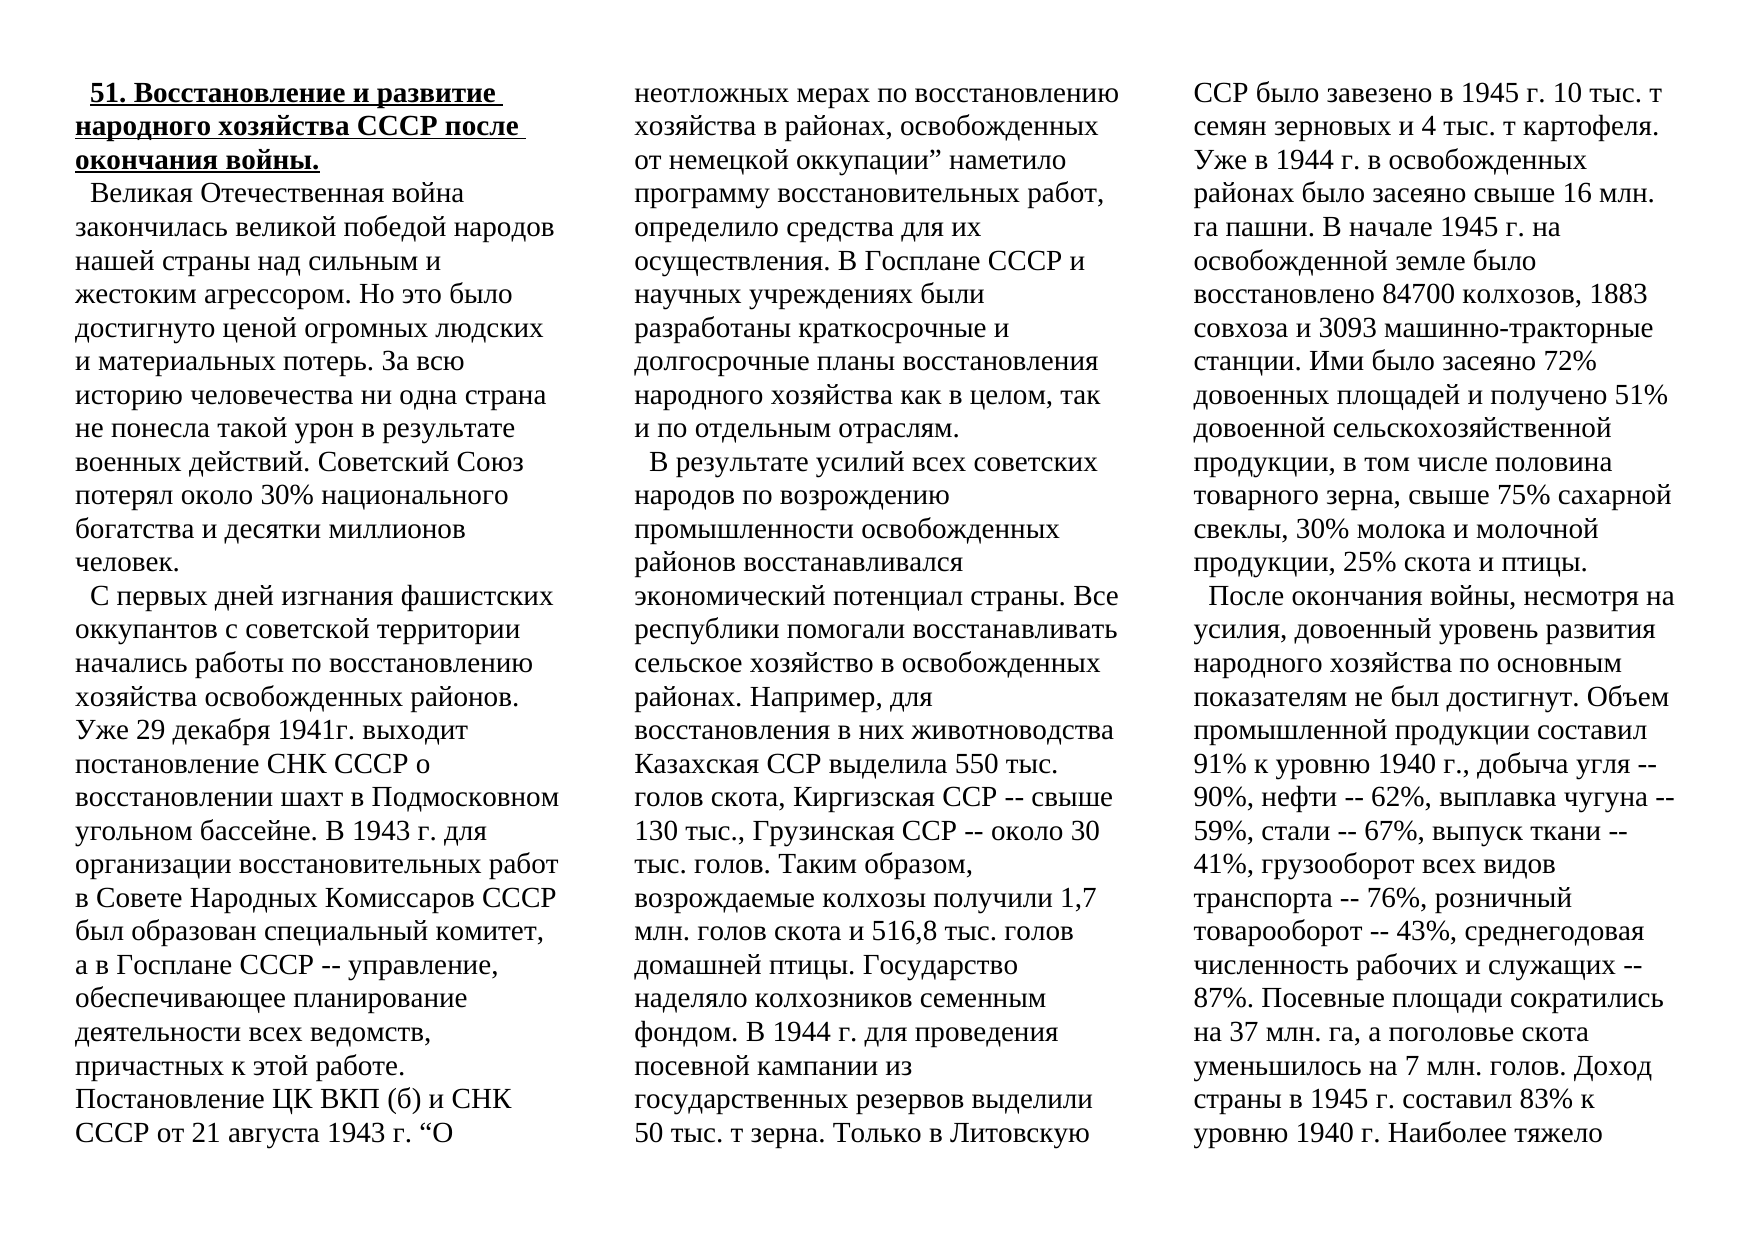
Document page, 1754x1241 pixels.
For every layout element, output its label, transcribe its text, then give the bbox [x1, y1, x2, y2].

text С первых дней изгнания фашистских оккупантов с советской территории начались работы по восстановлению хозяйства освобожденных районов. Уже 29 декабря 1941г. выходит постановление СНК СССР о восстановлении шахт в Подмосковном угольном бассейне. В . для организации восстановительных работ в Совете Народных Комиссаров СССР был образован специальный комитет, а в Госплане СССР -- управление, обеспечивающее планирование деятельности всех ведомств, причастных к этой работе. Постановление ЦК ВКП (б) и СНК СССР от 21 августа . “О неотложных мерах по восстановлению хозяйства в районах, освобожденных от немецкой оккупации” наметило программу восстановительных работ, определило средства для их осуществления. В Госплане СССР и научных учреждениях были разработаны краткосрочные и долгосрочные планы восстановления народного хозяйства как в целом, так и по отдельным отраслям. [75, 578, 560, 1148]
text Великая Отечественная война закончилась великой победой народов нашей страны над сильным и жестоким агрессором. Но это было достигнуто ценой огромных людских и материальных потерь. За всю историю человечества ни одна страна не понесла такой урон в результате военных действий. Советский Союз потерял около 30% национального богатства и десятки миллионов человек. [75, 176, 560, 578]
text В результате усилий всех советских народов по возрождению промышленности освобожденных районов восстанавливался экономический потенциал страны. Все республики помогали восстанавливать сельское хозяйство в освобожденных районах. Например, для восстановления в них животноводства Казахская ССР выделила 550 тыс. голов скота, Киргизская ССР -- свыше 130 тыс., Грузинская ССР -- около 30 тыс. голов. Таким образом, возрождаемые колхозы получили 1,7 млн. голов скота и 516,8 тыс. голов домашней птицы. Государство наделяло колхозников семенным фондом. В . для проведения посевной кампании из государственных резервов выделили 50 тыс. т зерна. Только в Литовскую ССР было завезено в . 10 тыс. т семян зерновых и 4 тыс. т картофеля. Уже в . в освобожденных районах было засеяно свыше 16 млн. га пашни. В начале . на освобожденной земле было восстановлено 84700 колхозов, 1883 совхоза и 3093 машинно-тракторные станции. Ими было засеяно 72% довоенных площадей и получено 51% довоенной сельскохозяйственной продукции, в том числе половина товарного зерна, свыше 75% сахарной свеклы, 30% молока и молочной продукции, 25% скота и птицы. [1193, 75, 1679, 578]
text В результате усилий всех советских народов по возрождению промышленности освобожденных районов восстанавливался экономический потенциал страны. Все республики помогали восстанавливать сельское хозяйство в освобожденных районах. Например, для восстановления в них животноводства Казахская ССР выделила 550 тыс. голов скота, Киргизская ССР -- свыше 130 тыс., Грузинская ССР -- около 30 тыс. голов. Таким образом, возрождаемые колхозы получили 1,7 млн. голов скота и 516,8 тыс. голов домашней птицы. Государство наделяло колхозников семенным фондом. В . для проведения посевной кампании из государственных резервов выделили 50 тыс. т зерна. Только в Литовскую ССР было завезено в . 10 тыс. т семян зерновых и 4 тыс. т картофеля. Уже в . в освобожденных районах было засеяно свыше 16 млн. га пашни. В начале . на освобожденной земле было восстановлено 84700 колхозов, 1883 совхоза и 3093 машинно-тракторные станции. Ими было засеяно 72% довоенных площадей и получено 51% довоенной сельскохозяйственной продукции, в том числе половина товарного зерна, свыше 75% сахарной свеклы, 30% молока и молочной продукции, 25% скота и птицы. [634, 444, 1119, 1148]
text С первых дней изгнания фашистских оккупантов с советской территории начались работы по восстановлению хозяйства освобожденных районов. Уже 29 декабря 1941г. выходит постановление СНК СССР о восстановлении шахт в Подмосковном угольном бассейне. В . для организации восстановительных работ в Совете Народных Комиссаров СССР был образован специальный комитет, а в Госплане СССР -- управление, обеспечивающее планирование деятельности всех ведомств, причастных к этой работе. Постановление ЦК ВКП (б) и СНК СССР от 21 августа . “О неотложных мерах по восстановлению хозяйства в районах, освобожденных от немецкой оккупации” наметило программу восстановительных работ, определило средства для их осуществления. В Госплане СССР и научных учреждениях были разработаны краткосрочные и долгосрочные планы восстановления народного хозяйства как в целом, так и по отдельным отраслям. [634, 75, 1119, 444]
text 51. Восстановление и развитие народного хозяйства СССР после окончания войны. [75, 75, 560, 176]
